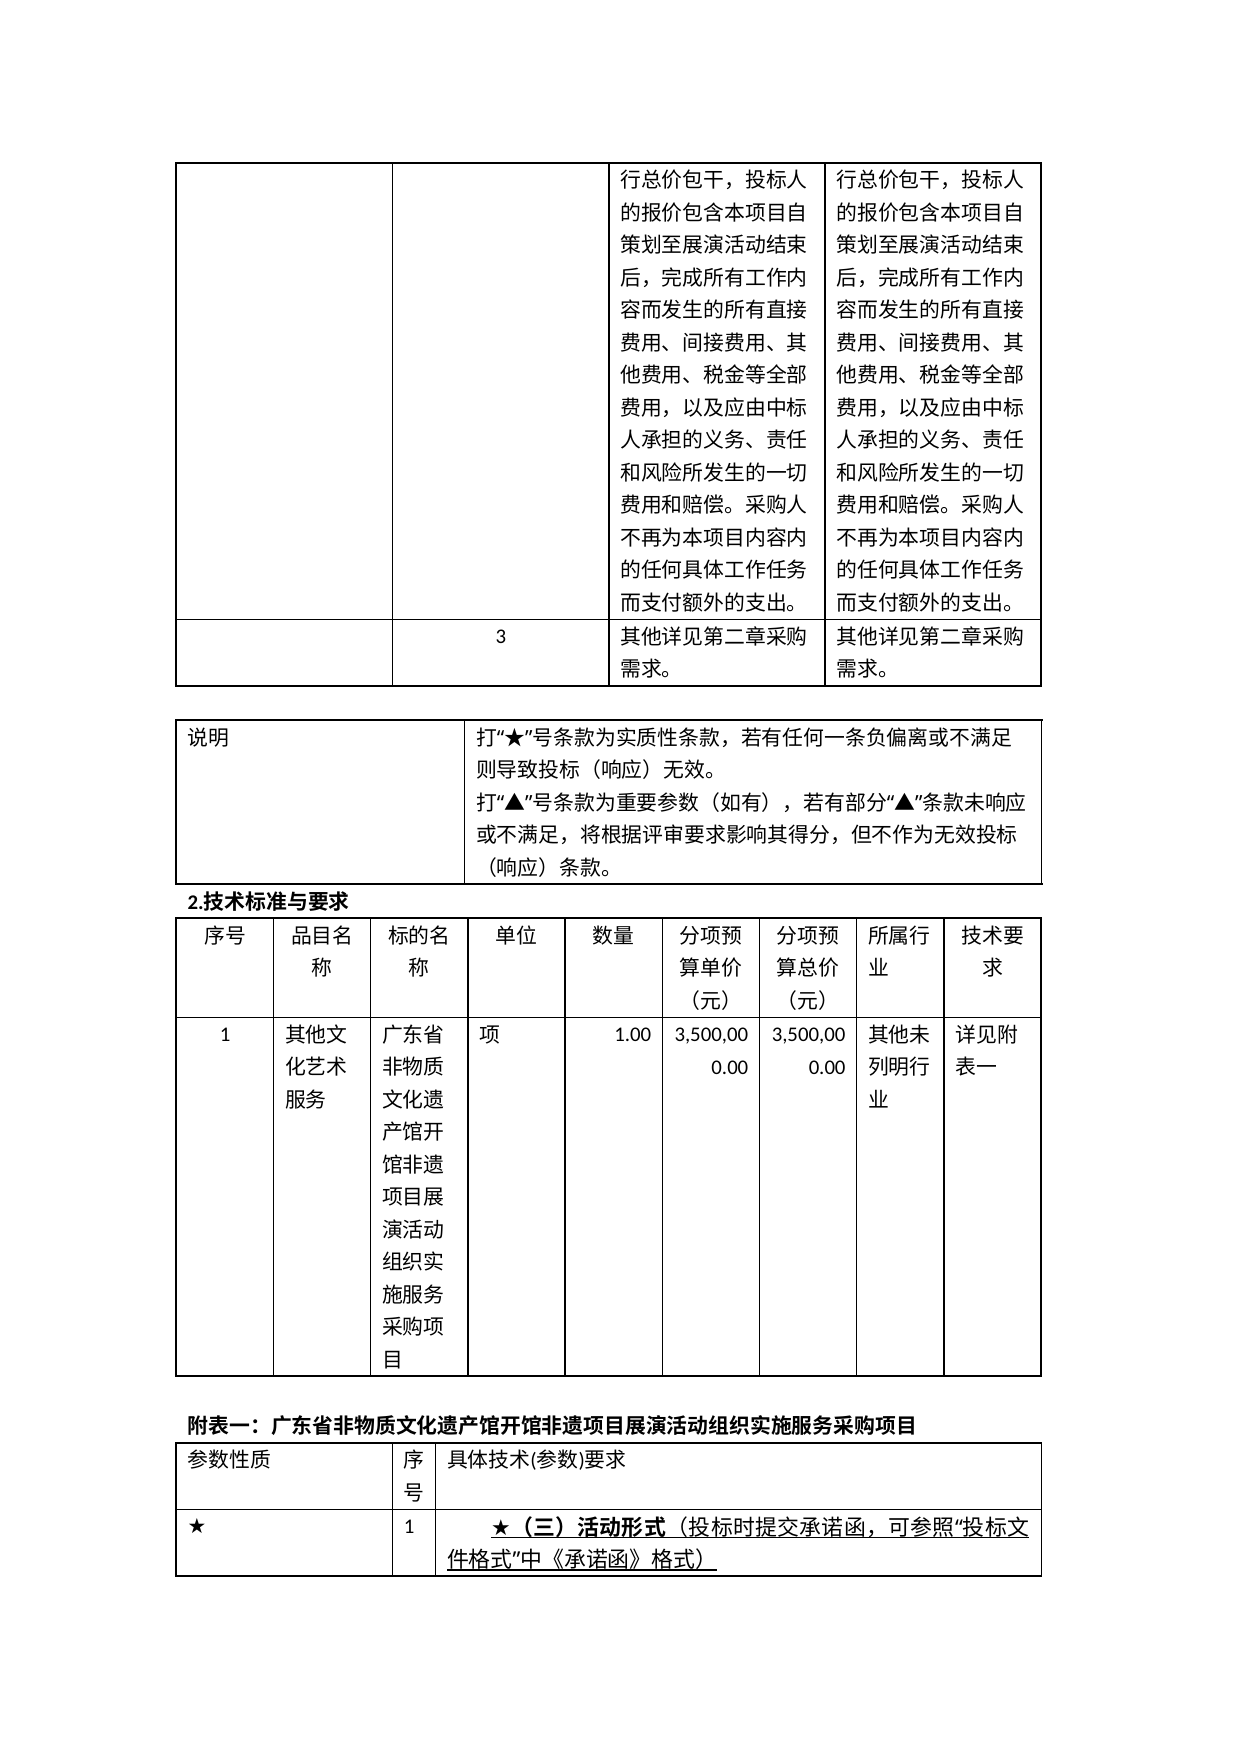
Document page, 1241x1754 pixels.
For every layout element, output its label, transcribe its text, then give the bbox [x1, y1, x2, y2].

table_cell 其他详见第二章采购需求。 [826, 620, 1040, 685]
table_header 单位 [469, 919, 564, 1016]
table_cell 1.00 [566, 1018, 662, 1375]
table_header 数量 [566, 919, 662, 1016]
text 附表一：广东省非物质文化遗产馆开馆非遗项目展演活动组织实施服务采购项目 [187, 1409, 1053, 1442]
table_cell 详见附表一 [945, 1018, 1040, 1375]
table_cell 广东省非物质文化遗产馆开馆非遗项目展演活动组织实施服务采购项目 [371, 1018, 467, 1375]
table_cell ★ [177, 1510, 392, 1575]
table_cell [177, 620, 392, 685]
table_header 标的名称 [371, 919, 467, 1016]
table_header 打“★”号条款为实质性条款，若有任何一条负偏离或不满足则导致投标（响应）无效。 打“▲”号条款为重要参数（如有），若有部分“▲”条款未响应或不满足，将根据评审要求影响其得分，但不作为无效投标（响应）条款。 [465, 721, 1041, 883]
table_cell 3,500,000.00 [760, 1018, 856, 1375]
table_cell 其他详见第二章采购需求。 [610, 620, 824, 685]
table_cell 3,500,000.00 [663, 1018, 759, 1375]
table_header 具体技术(参数)要求 [436, 1444, 1041, 1508]
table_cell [436, 1510, 1041, 1575]
table_cell 3 [393, 620, 608, 685]
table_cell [610, 164, 824, 618]
table_cell ★ [177, 164, 392, 618]
table_header 序号 [177, 919, 273, 1016]
table_header 技术要求 [945, 919, 1040, 1016]
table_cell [826, 164, 1040, 618]
table_header 品目名称 [274, 919, 370, 1016]
table_header 所属行业 [857, 919, 943, 1016]
table_cell 其他未列明行业 [857, 1018, 943, 1375]
table_header 序号 [393, 1444, 435, 1508]
table_cell 2 [393, 164, 608, 618]
table_header 分项预算总价（元） [760, 919, 856, 1016]
table_cell 项 [469, 1018, 564, 1375]
table_cell 1 [177, 1018, 273, 1375]
table_cell 其他文化艺术服务 [274, 1018, 370, 1375]
text 2.技术标准与要求 [187, 885, 1053, 917]
table_header 参数性质 [177, 1444, 392, 1508]
table_header 分项预算单价（元） [663, 919, 759, 1016]
table_header 说明 [177, 721, 464, 883]
table_cell 1 [393, 1510, 435, 1575]
